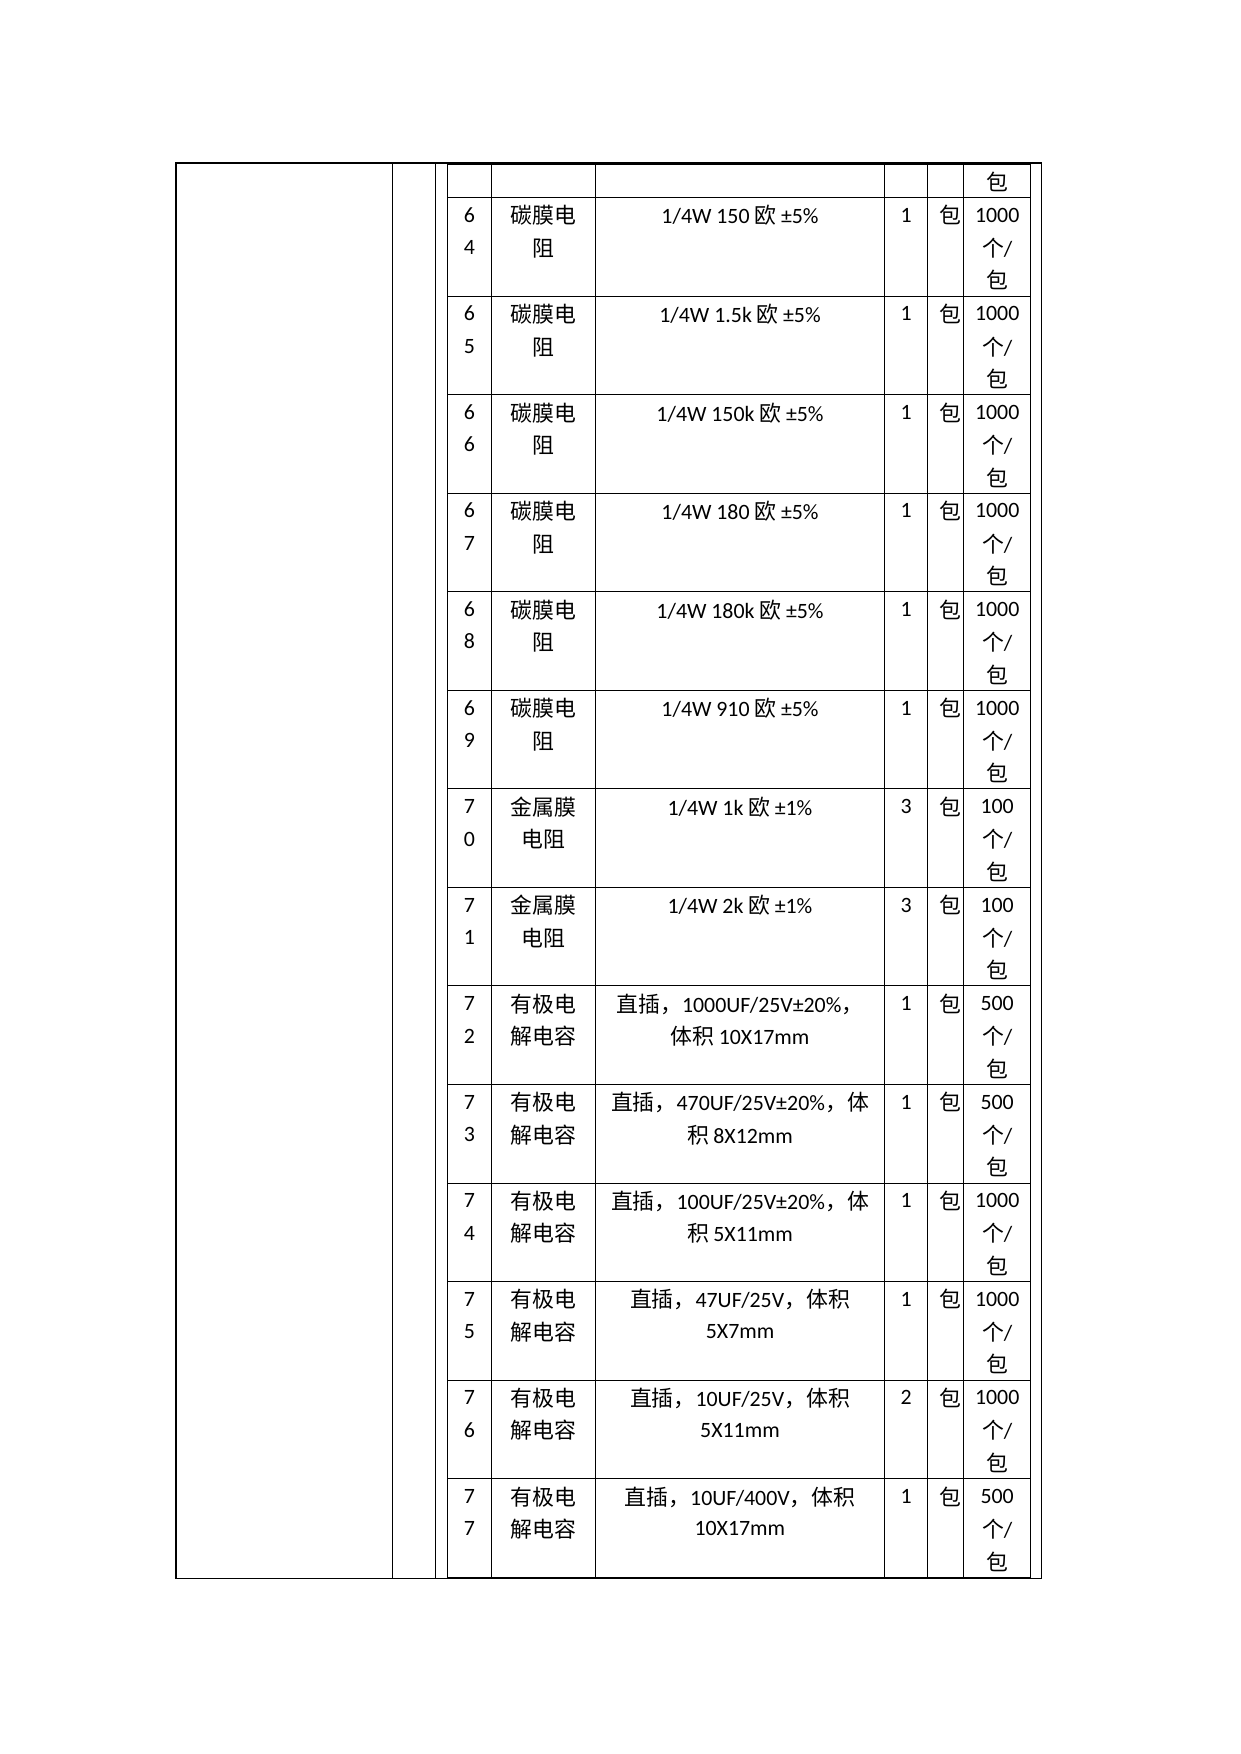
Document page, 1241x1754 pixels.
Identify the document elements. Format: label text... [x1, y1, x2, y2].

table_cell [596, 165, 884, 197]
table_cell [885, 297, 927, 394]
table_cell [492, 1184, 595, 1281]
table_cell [596, 198, 884, 296]
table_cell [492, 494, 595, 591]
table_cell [596, 1479, 884, 1577]
table_cell [177, 164, 392, 1578]
table_cell 2 [393, 164, 435, 1578]
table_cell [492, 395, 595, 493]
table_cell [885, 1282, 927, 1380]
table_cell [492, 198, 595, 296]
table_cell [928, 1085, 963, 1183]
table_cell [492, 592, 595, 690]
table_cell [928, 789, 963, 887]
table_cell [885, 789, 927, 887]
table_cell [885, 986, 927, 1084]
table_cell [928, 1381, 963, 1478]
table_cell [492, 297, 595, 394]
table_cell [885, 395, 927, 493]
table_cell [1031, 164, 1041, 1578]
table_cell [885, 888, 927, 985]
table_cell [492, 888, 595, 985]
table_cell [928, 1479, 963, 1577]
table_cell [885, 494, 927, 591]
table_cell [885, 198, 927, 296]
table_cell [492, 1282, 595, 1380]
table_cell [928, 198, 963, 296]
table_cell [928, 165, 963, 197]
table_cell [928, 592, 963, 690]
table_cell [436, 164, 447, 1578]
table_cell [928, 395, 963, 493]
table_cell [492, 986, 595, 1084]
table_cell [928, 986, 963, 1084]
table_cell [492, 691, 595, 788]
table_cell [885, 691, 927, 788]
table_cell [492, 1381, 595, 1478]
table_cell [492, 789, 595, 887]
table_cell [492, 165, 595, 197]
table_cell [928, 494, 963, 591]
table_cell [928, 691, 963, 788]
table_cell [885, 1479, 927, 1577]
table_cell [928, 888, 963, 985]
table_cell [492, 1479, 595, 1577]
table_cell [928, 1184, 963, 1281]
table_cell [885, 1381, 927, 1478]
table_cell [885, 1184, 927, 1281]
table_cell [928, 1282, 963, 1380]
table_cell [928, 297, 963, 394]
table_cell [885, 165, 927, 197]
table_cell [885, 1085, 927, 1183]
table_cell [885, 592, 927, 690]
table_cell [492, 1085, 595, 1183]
